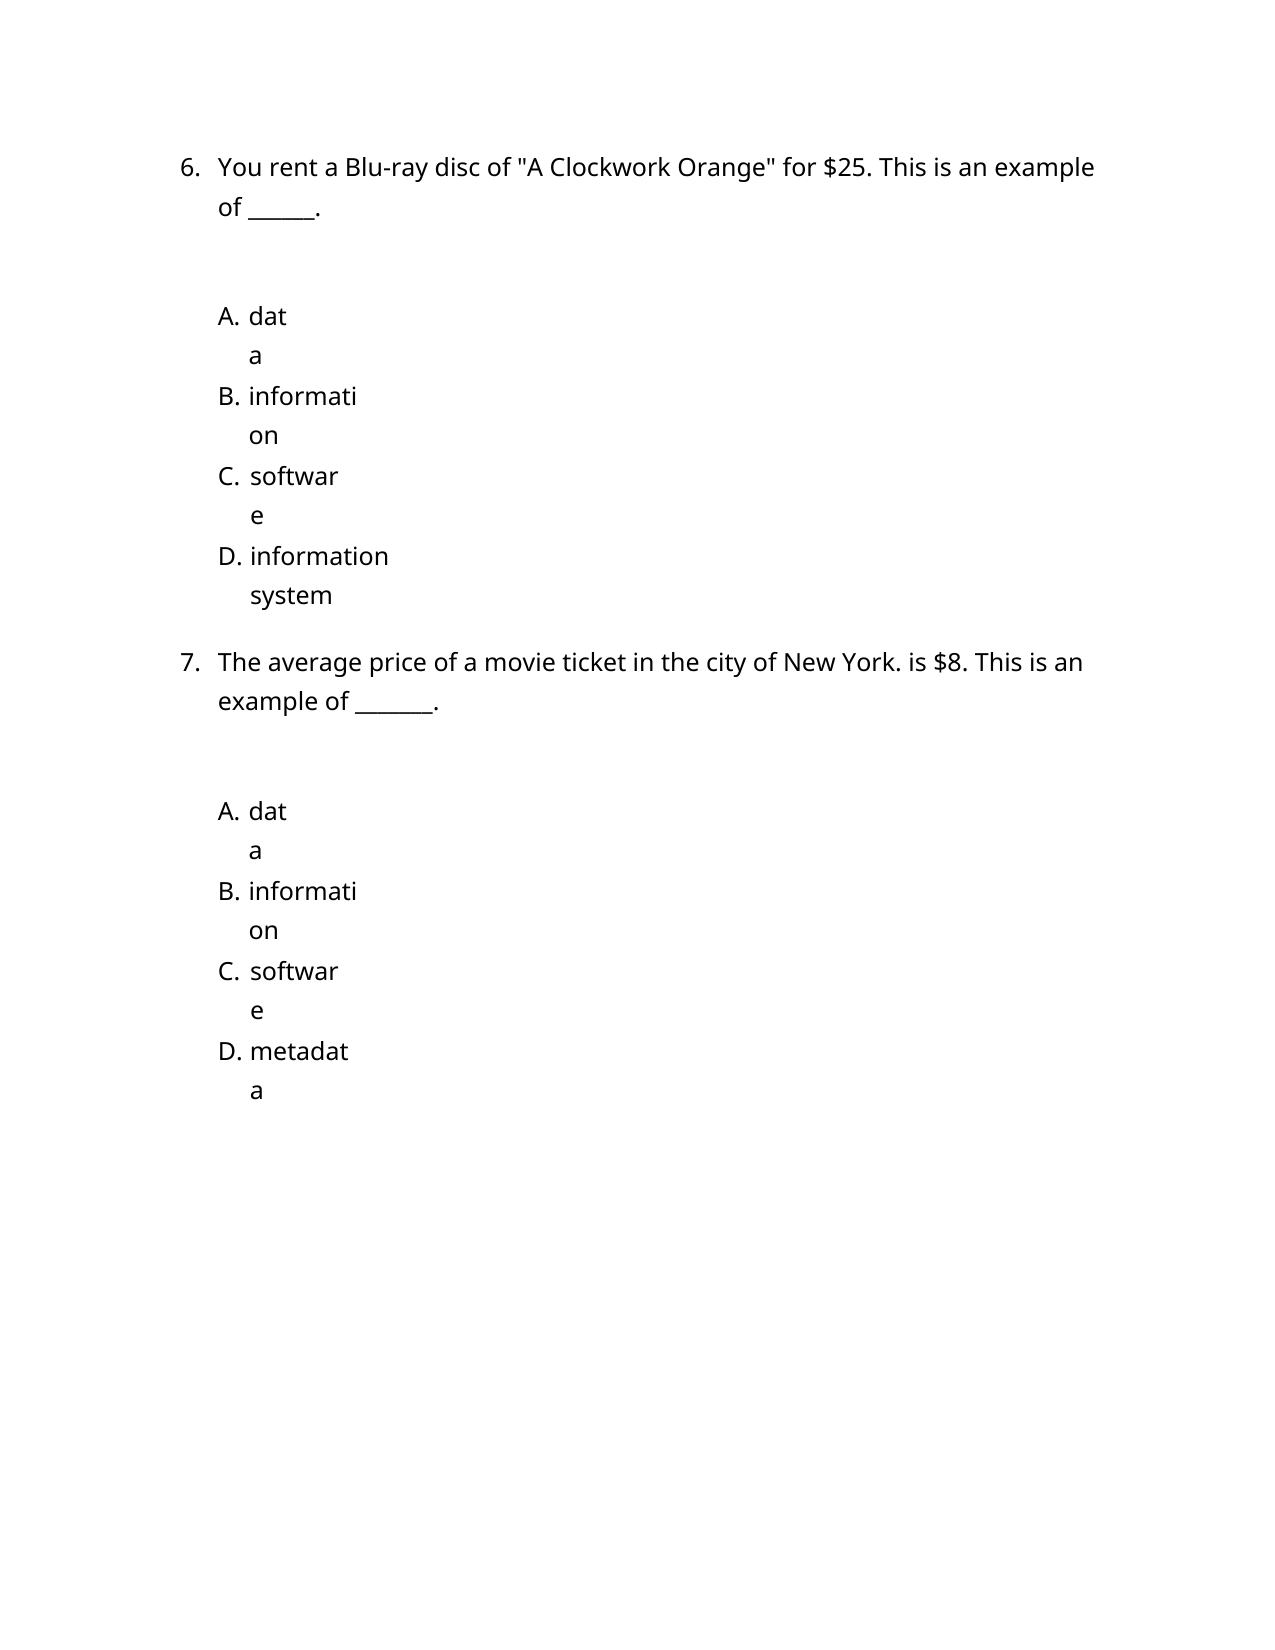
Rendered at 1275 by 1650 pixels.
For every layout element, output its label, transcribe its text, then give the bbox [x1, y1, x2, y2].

table_header You rent a Blu-ray disc of "A Clockwork Orange" for $25. This is an example of ______. [218, 150, 1125, 616]
table_header 6. [180, 150, 218, 616]
table_header 7. [180, 645, 218, 1111]
table_header The average price of a movie ticket in the city of New York. is $8. This is an example of _______. [218, 645, 1125, 1111]
